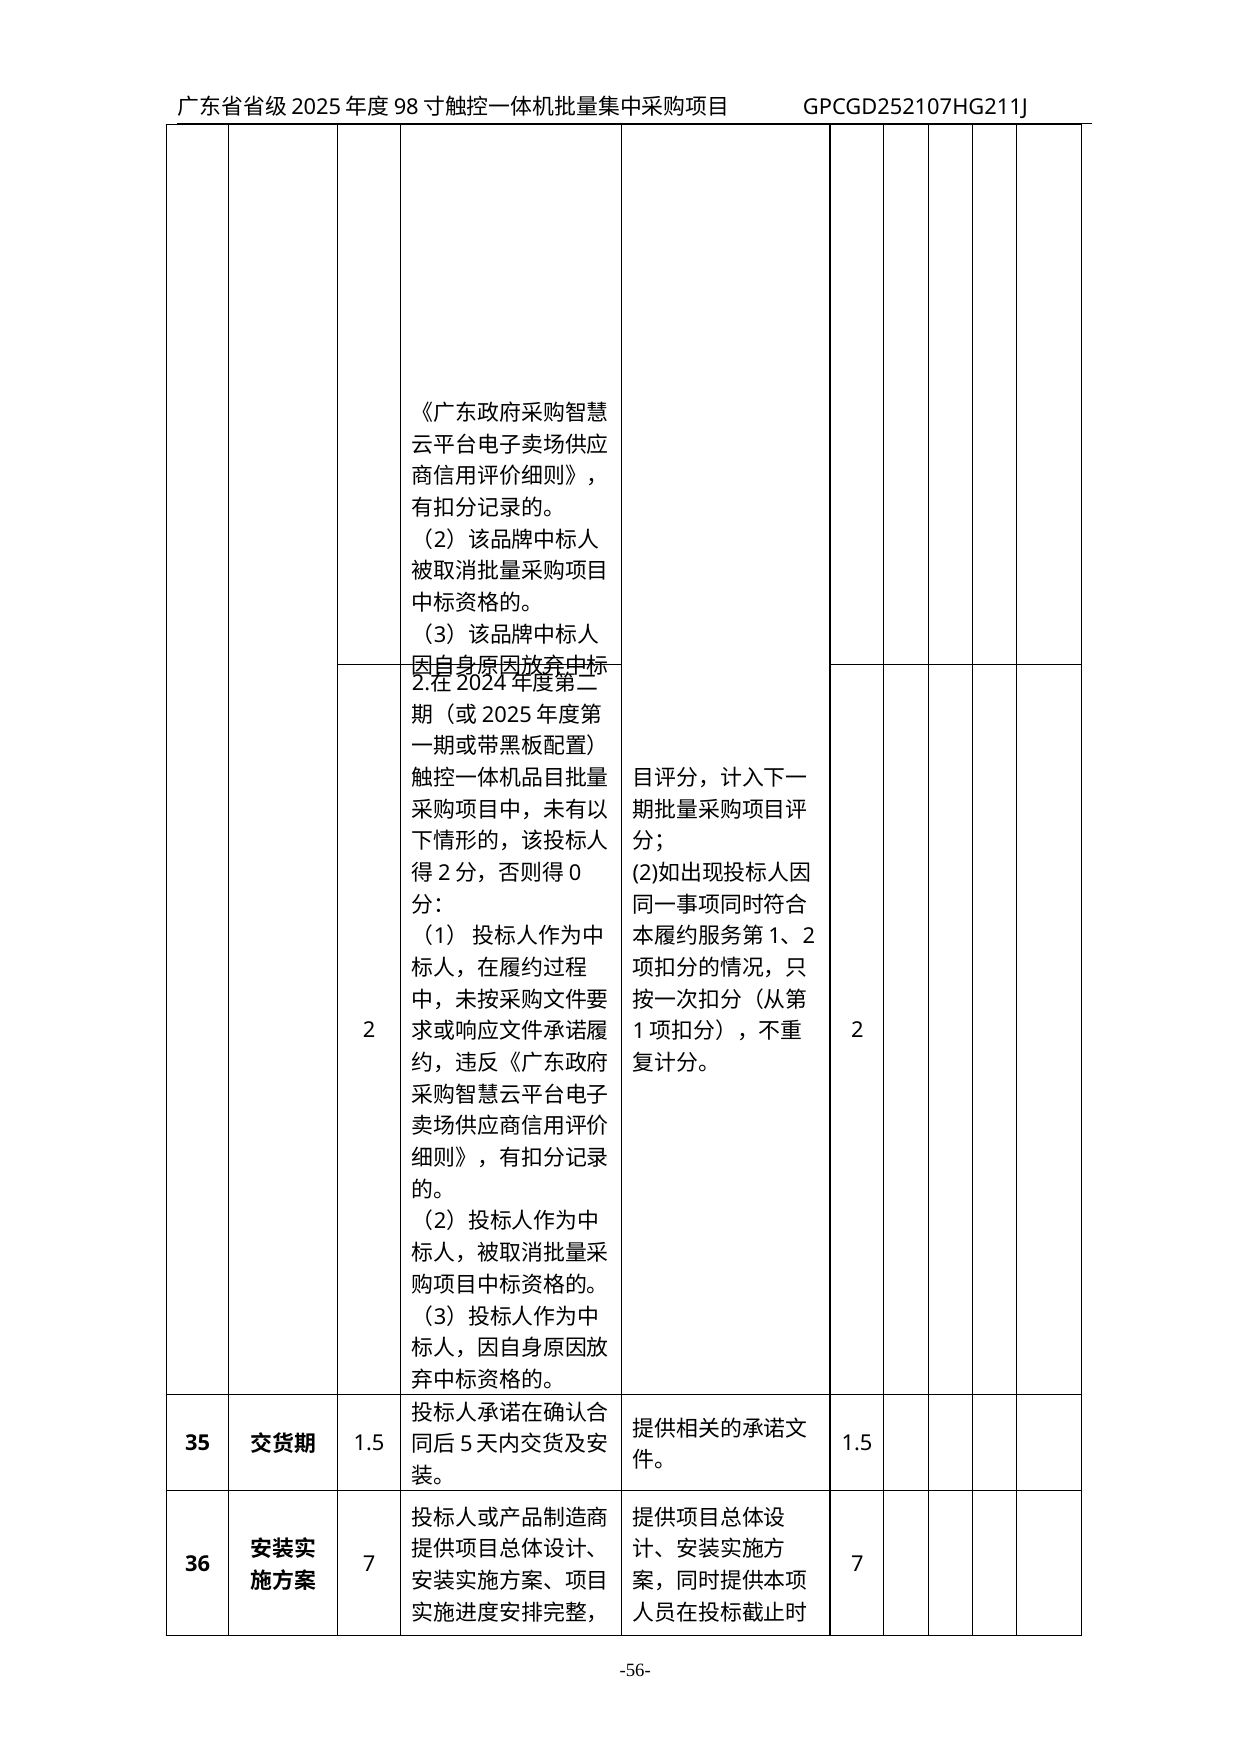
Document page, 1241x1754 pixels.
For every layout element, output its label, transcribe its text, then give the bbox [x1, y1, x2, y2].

table_cell [973, 1395, 1016, 1490]
table_cell 7 [831, 1491, 883, 1635]
table_cell 1.5 [831, 1395, 883, 1490]
table_cell [884, 665, 928, 1394]
table_cell 7 [338, 1491, 400, 1635]
table_cell 2 [831, 665, 883, 1394]
table_cell 35 [167, 1395, 228, 1490]
table_cell 2.在2024年度第二期（或2025年度第一期或带黑板配置）触控一体机品目批量采购项目中，未有以下情形的，该投标人得2分，否则得0分： （1） 投标人作为中标人，在履约过程中，未按采购文件要求或响应文件承诺履约，违反《广东政府采购智慧云平台电子卖场供应商信用评价细则》，有扣分记录的。 （2）投标人作为中标人，被取消批量采购项目中标资格的。 （3）投标人作为中标人，因自身原因放弃中标资格的。 [401, 665, 621, 1394]
table_cell 36 [167, 1491, 228, 1635]
table_cell 安装实施方案 [229, 1491, 337, 1635]
table_cell [973, 1491, 1016, 1635]
table_cell 交货期 [229, 1395, 337, 1490]
table_cell [973, 665, 1016, 1394]
table_cell 1.5 [338, 1395, 400, 1490]
table_cell [1017, 1491, 1081, 1635]
table_cell 提供项目总体设计、安装实施方案，同时提供本项人员在投标截止时间前6个月（不含投标截止当月）任意一个月的社保缴纳证明扫描件并加盖投标人公章，否则不予加分。 [622, 1491, 829, 1635]
table_cell [884, 1491, 928, 1635]
table_cell [929, 665, 972, 1394]
table_cell [929, 1395, 972, 1490]
table_cell [884, 1395, 928, 1490]
table_cell 2 [338, 665, 400, 1394]
table_cell [929, 1491, 972, 1635]
table_cell [1017, 665, 1081, 1394]
table_cell 投标人承诺在确认合同后5天内交货及安装。 [401, 1395, 621, 1490]
table_cell [1017, 1395, 1081, 1490]
table_cell 提供相关的承诺文件。 [622, 1395, 829, 1490]
